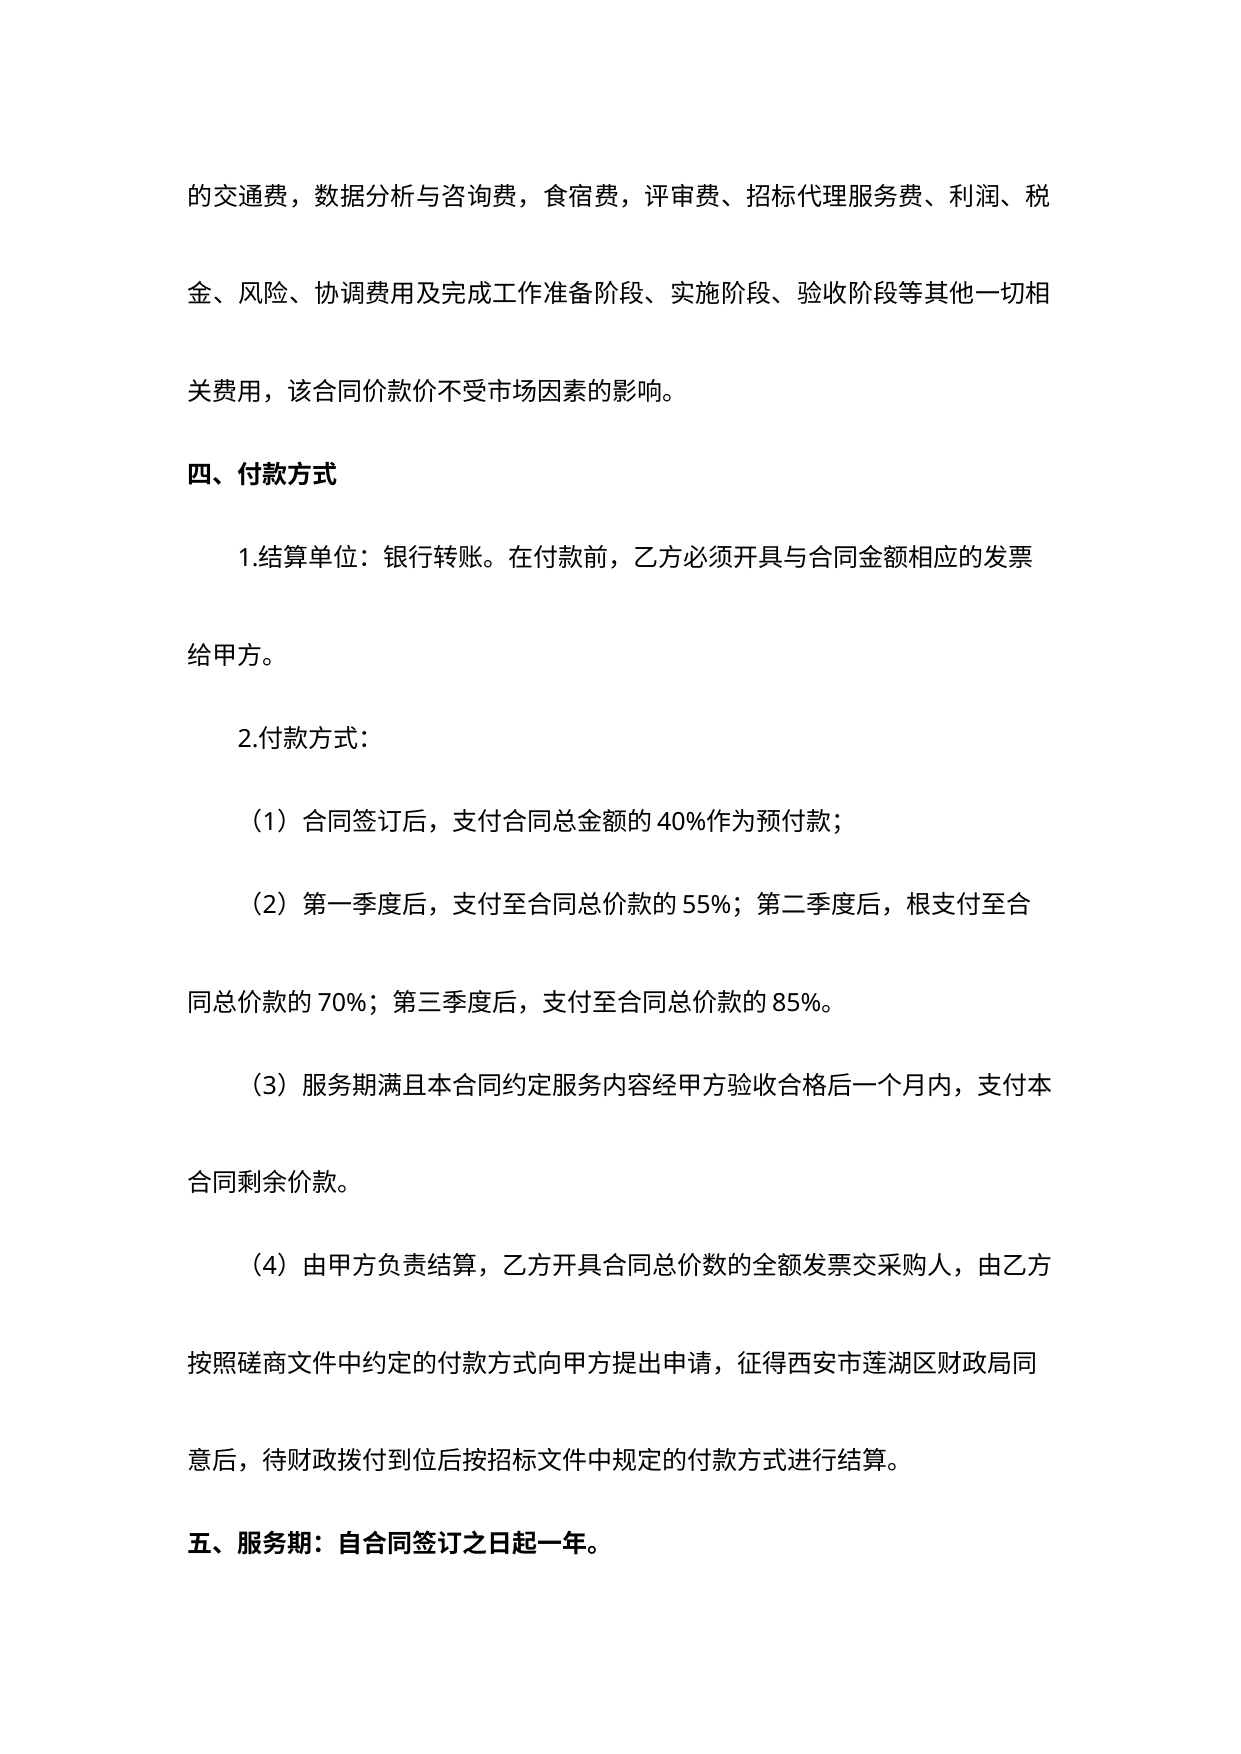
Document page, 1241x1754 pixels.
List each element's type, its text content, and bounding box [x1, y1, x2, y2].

text 四、付款方式 [187, 440, 1053, 505]
text （1）合同签订后，支付合同总金额的40%作为预付款； [187, 787, 1053, 852]
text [187, 162, 1053, 422]
text 2.付款方式： [187, 704, 1053, 769]
text 1.结算单位：银行转账。在付款前，乙方必须开具与合同金额相应的发票给甲方。 [187, 523, 1053, 686]
text （2）第一季度后，支付至合同总价款的55%；第二季度后，根支付至合同总价款的70%；第三季度后，支付至合同总价款的85%。 [187, 870, 1053, 1033]
text （3）服务期满且本合同约定服务内容经甲方验收合格后一个月内，支付本合同剩余价款。 [187, 1051, 1053, 1213]
text 五、服务期：自合同签订之日起一年。 [187, 1509, 1053, 1574]
text （4）由甲方负责结算，乙方开具合同总价数的全额发票交采购人，由乙方按照磋商文件中约定的付款方式向甲方提出申请，征得西安市莲湖区财政局同意后，待财政拨付到位后按招标文件中规定的付款方式进行结算。 [187, 1231, 1053, 1491]
